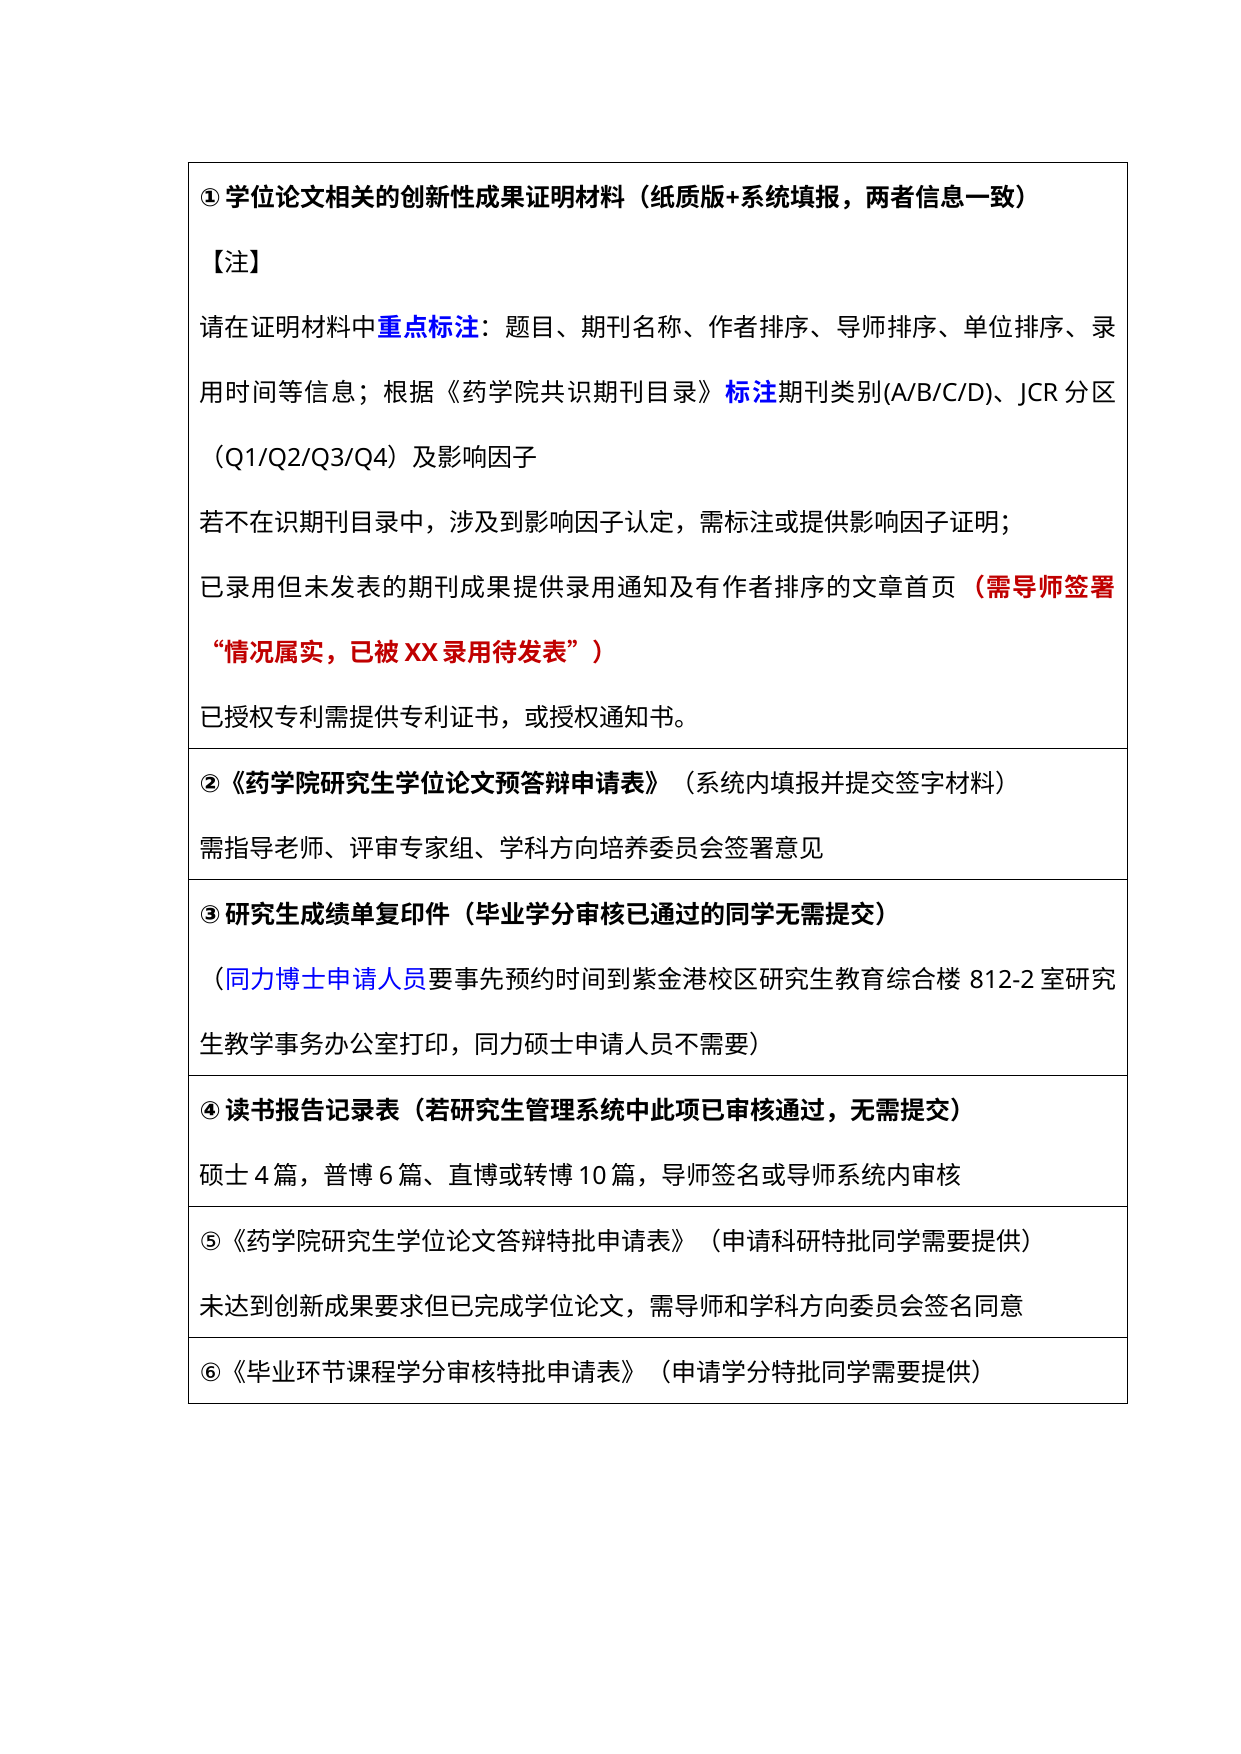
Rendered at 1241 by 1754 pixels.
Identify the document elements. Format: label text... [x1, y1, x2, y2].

table_cell ④读书报告记录表（若研究生管理系统中此项已审核通过，无需提交） 硕士4篇，普博6篇、直博或转博10篇，导师签名或导师系统内审核 [189, 1076, 1127, 1206]
table_cell ③研究生成绩单复印件（毕业学分审核已通过的同学无需提交） （同力博士申请人员要事先预约时间到紫金港校区研究生教育综合楼812-2室研究生教学事务办公室打印，同力硕士申请人员不需要） [189, 880, 1127, 1075]
table_cell ①学位论文相关的创新性成果证明材料（纸质版+系统填报，两者信息一致） 【注】 请在证明材料中重点标注：题目、期刊名称、作者排序、导师排序、单位排序、录用时间等信息；根据《药学院共识期刊目录》标注期刊类别(A/B/C/D)、JCR分区（Q1/Q2/Q3/Q4）及影响因子 若不在识期刊目录中，涉及到影响因子认定，需标注或提供影响因子证明； 已录用但未发表的期刊成果提供录用通知及有作者排序的文章首页（需导师签署“情况属实，已被XX录用待发表”） 已授权专利需提供专利证书，或授权通知书。 [189, 163, 1127, 748]
table_cell ②《药学院研究生学位论文预答辩申请表》（系统内填报并提交签字材料） 需指导老师、评审专家组、学科方向培养委员会签署意见 [189, 749, 1127, 879]
table_cell ⑤《药学院研究生学位论文答辩特批申请表》（申请科研特批同学需要提供） 未达到创新成果要求但已完成学位论文，需导师和学科方向委员会签名同意 [189, 1207, 1127, 1337]
table_cell ⑥《毕业环节课程学分审核特批申请表》（申请学分特批同学需要提供） [189, 1338, 1127, 1403]
